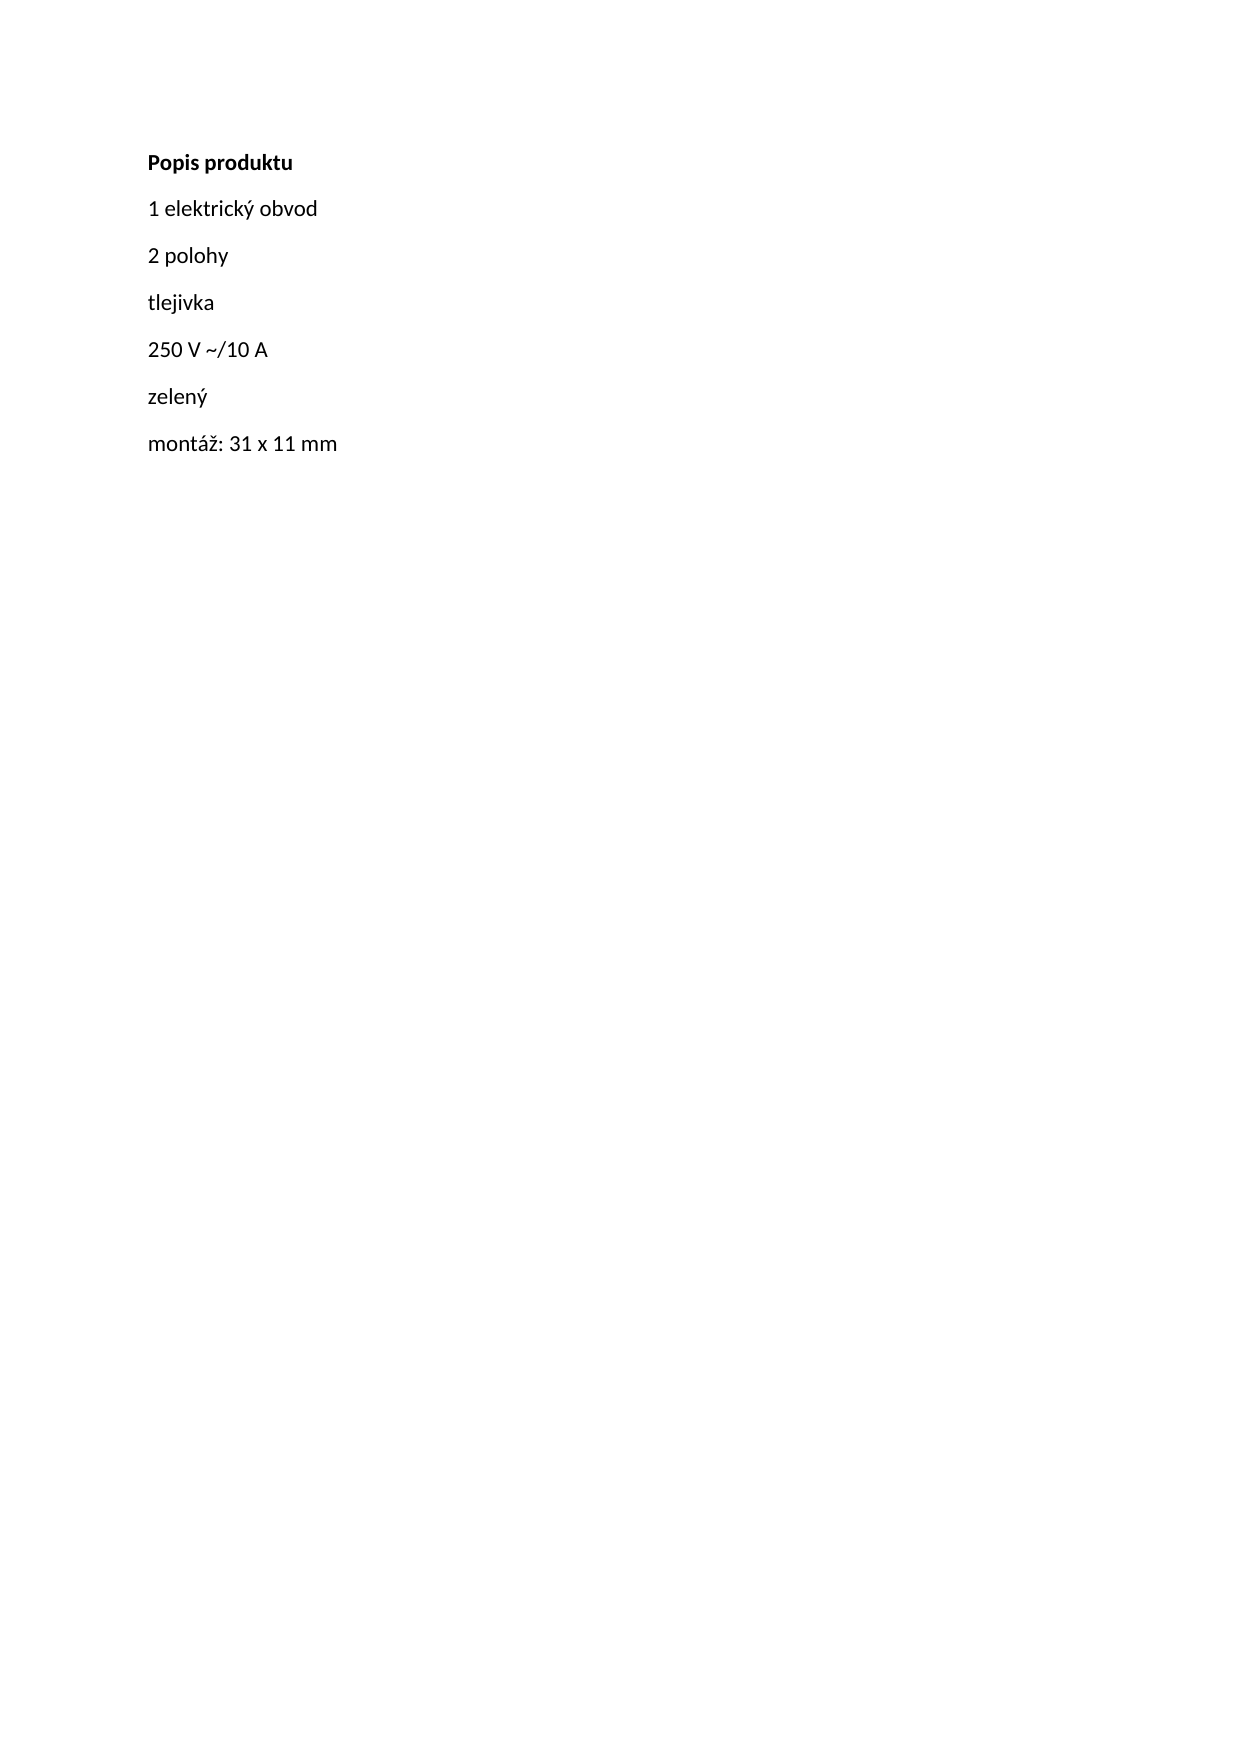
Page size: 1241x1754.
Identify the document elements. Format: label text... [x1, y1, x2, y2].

text 1 elektrický obvod [148, 194, 1093, 222]
text Popis produktu [148, 148, 1093, 176]
text montáž: 31 x 11 mm [148, 429, 1093, 457]
text 250 V ~/10 A [148, 335, 1093, 363]
text 2 polohy [148, 241, 1093, 269]
text tlejivka [148, 288, 1093, 316]
text zelený [148, 382, 1093, 410]
